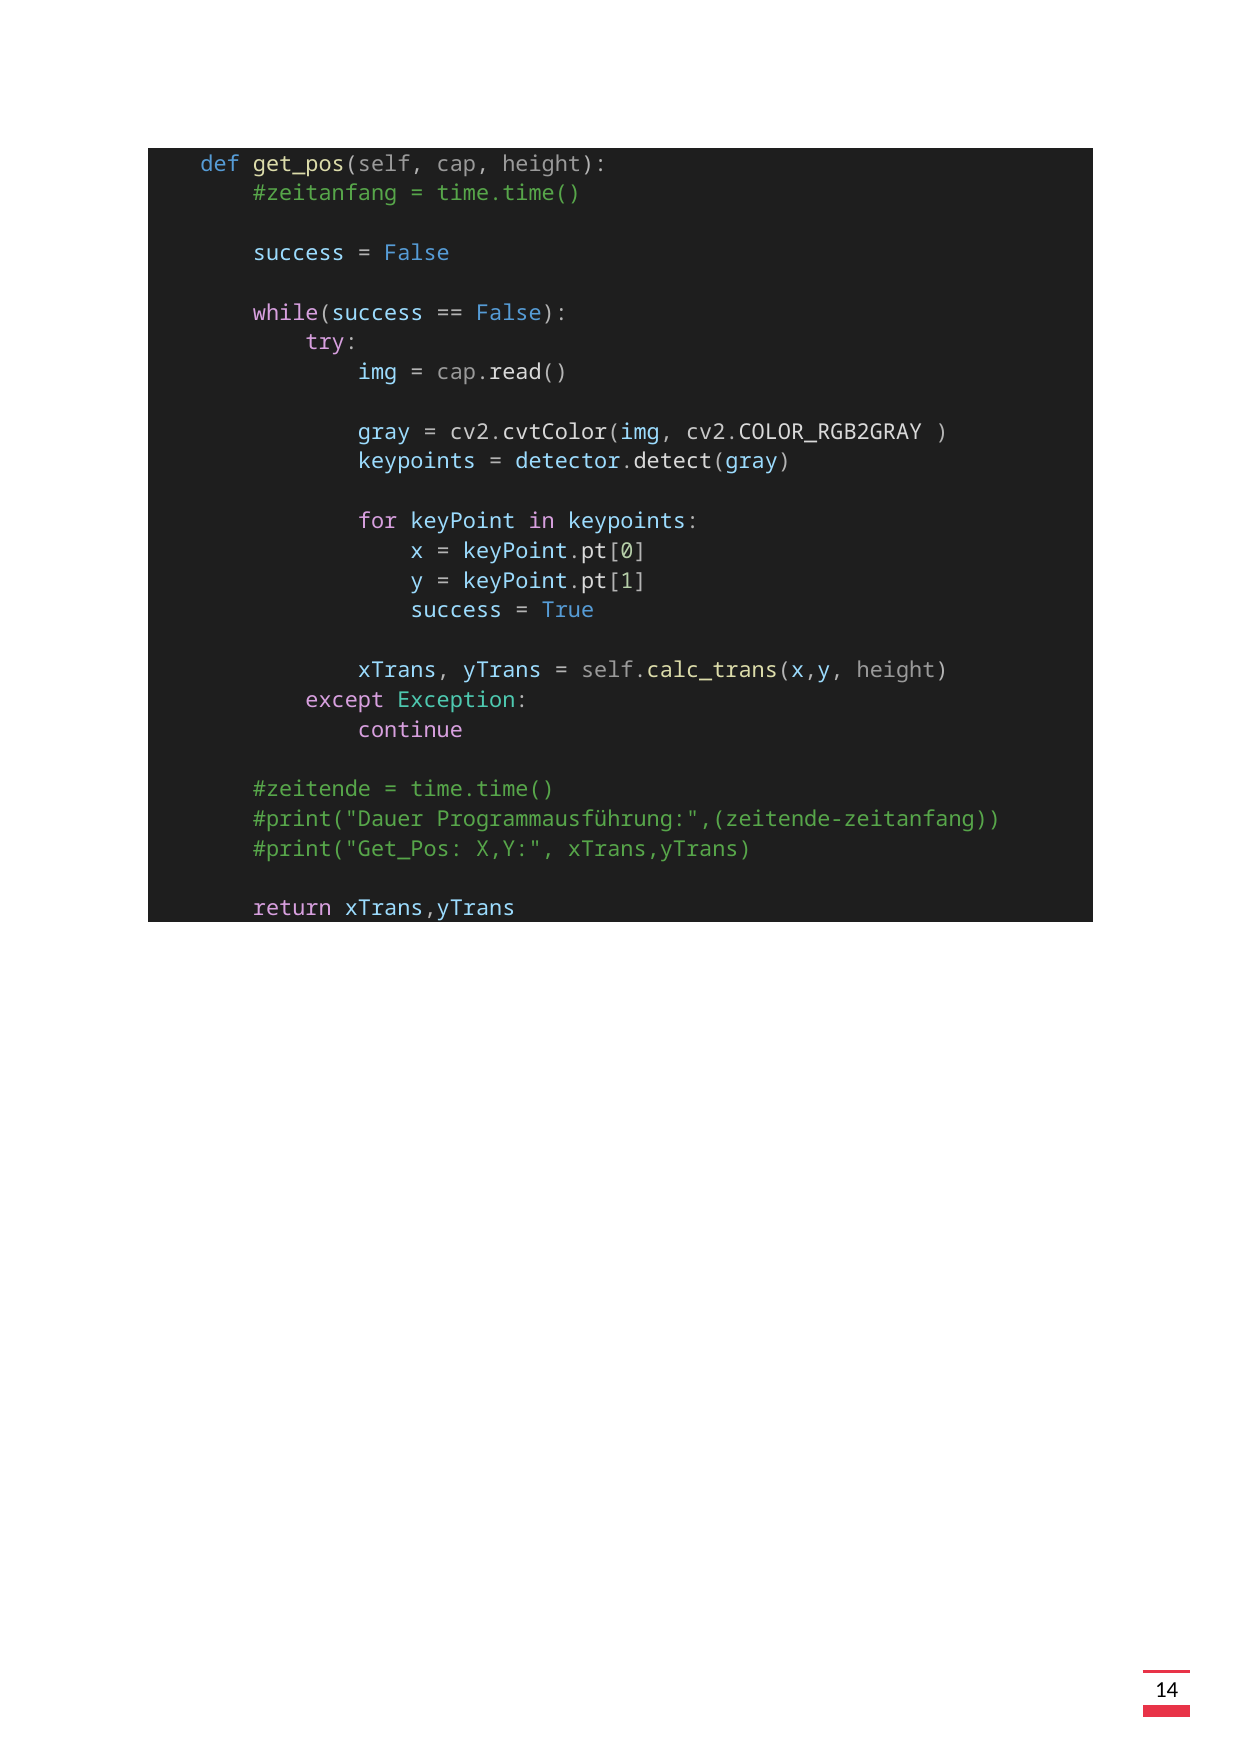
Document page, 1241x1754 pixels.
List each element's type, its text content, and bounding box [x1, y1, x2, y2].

text img = cap.read() [148, 356, 1093, 386]
text #zeitanfang = time.time() [148, 177, 1093, 207]
text x = keyPoint.pt[0] [148, 535, 1093, 565]
text gray = cv2.cvtColor(img, cv2.COLOR_RGB2GRAY ) [148, 416, 1093, 446]
text xTrans, yTrans = self.calc_trans(x,y, height) [148, 654, 1093, 684]
text return xTrans,yTrans [148, 892, 1093, 922]
text #print("Get_Pos: X,Y:", xTrans,yTrans) [148, 833, 1093, 863]
text try: [148, 326, 1093, 356]
text keypoints = detector.detect(gray) [148, 446, 1093, 475]
text y = keyPoint.pt[1] [148, 565, 1093, 594]
text success = True [148, 594, 1093, 624]
text for keyPoint in keypoints: [148, 505, 1093, 535]
text while(success == False): [148, 297, 1093, 326]
text #zeitende = time.time() [148, 773, 1093, 803]
text def get_pos(self, cap, height): [148, 148, 1093, 177]
text #print("Dauer Programmausführung:",(zeitende-zeitanfang)) [148, 803, 1093, 833]
text success = False [148, 237, 1093, 267]
text except Exception: [148, 684, 1093, 714]
text continue [148, 714, 1093, 743]
